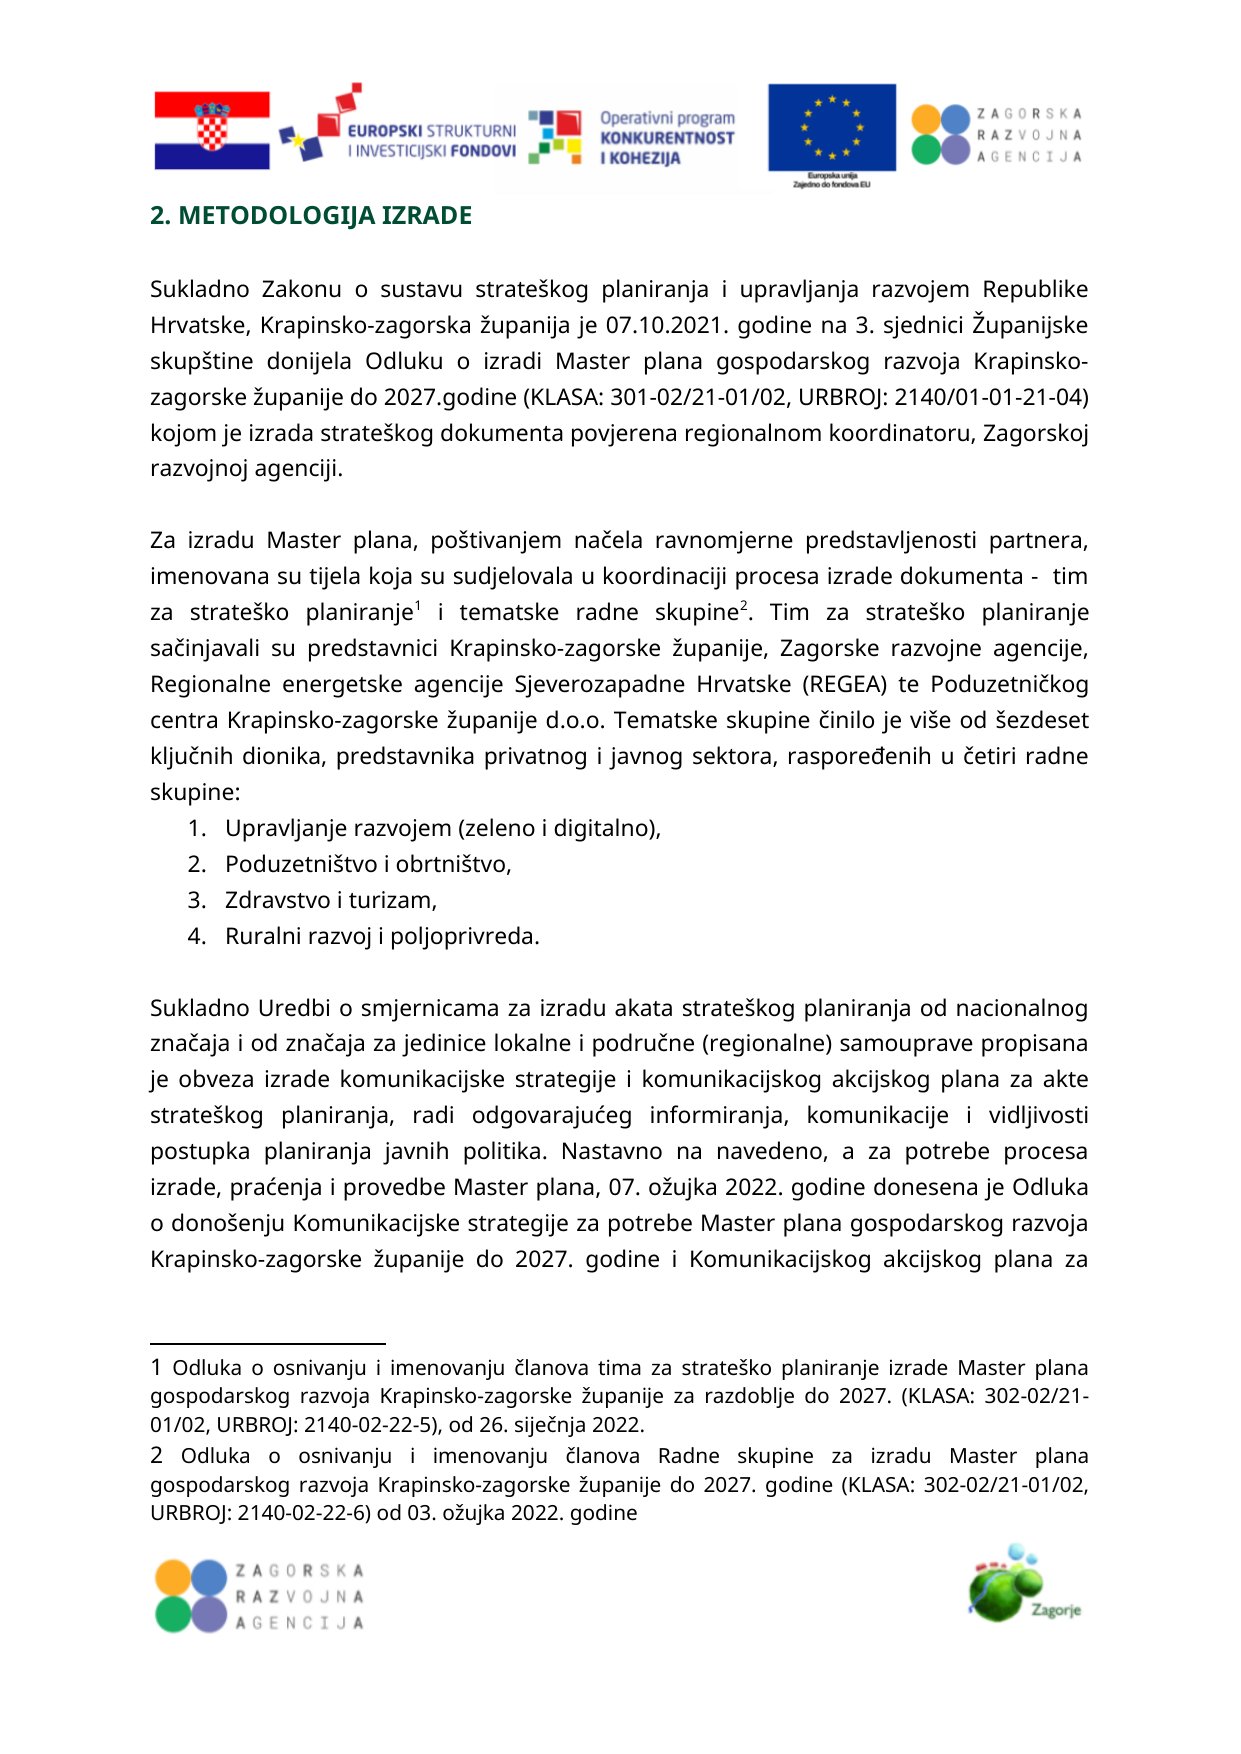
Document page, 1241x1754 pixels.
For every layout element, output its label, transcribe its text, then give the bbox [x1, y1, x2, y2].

subtitle 2. METODOLOGIJA IZRADE [150, 198, 1090, 232]
picture [150, 1526, 1091, 1640]
list Ruralni razvoj i poljoprivreda. [187, 919, 1090, 951]
text Za izradu Master plana, poštivanjem načela ravnomjerne predstavljenosti partnera, imenovana su tijela koja su sudjelovala u koordinaciji procesa izrade dokumenta - tim za strateško planiranje i tematske radne skupine. Tim za strateško planiranje sačinjavali su predstavnici Krapinsko-zagorske županije, Zagorske razvojne agencije, Regionalne energetske agencije Sjeverozapadne Hrvatske (REGEA) te Poduzetničkog centra Krapinsko-zagorske županije d.o.o. Tematske skupine činilo je više od šezdeset ključnih dionika, predstavnika privatnog i javnog sektora, raspoređenih u četiri radne skupine: [150, 524, 1090, 807]
list Upravljanje razvojem (zeleno i digitalno), [187, 812, 1090, 843]
list Zdravstvo i turizam, [187, 884, 1090, 915]
list Poduzetništvo i obrtništvo, [187, 848, 1090, 879]
picture [150, 75, 1091, 194]
text Sukladno Zakonu o sustavu strateškog planiranja i upravljanja razvojem Republike Hrvatske, Krapinsko-zagorska županija je 07.10.2021. godine na 3. sjednici Županijske skupštine donijela Odluku o izradi Master plana gospodarskog razvoja Krapinsko-zagorske županije do 2027.godine (KLASA: 301-02/21-01/02, URBROJ: 2140/01-01-21-04) kojom je izrada strateškog dokumenta povjerena regionalnom koordinatoru, Zagorskoj razvojnoj agenciji. [150, 273, 1090, 484]
